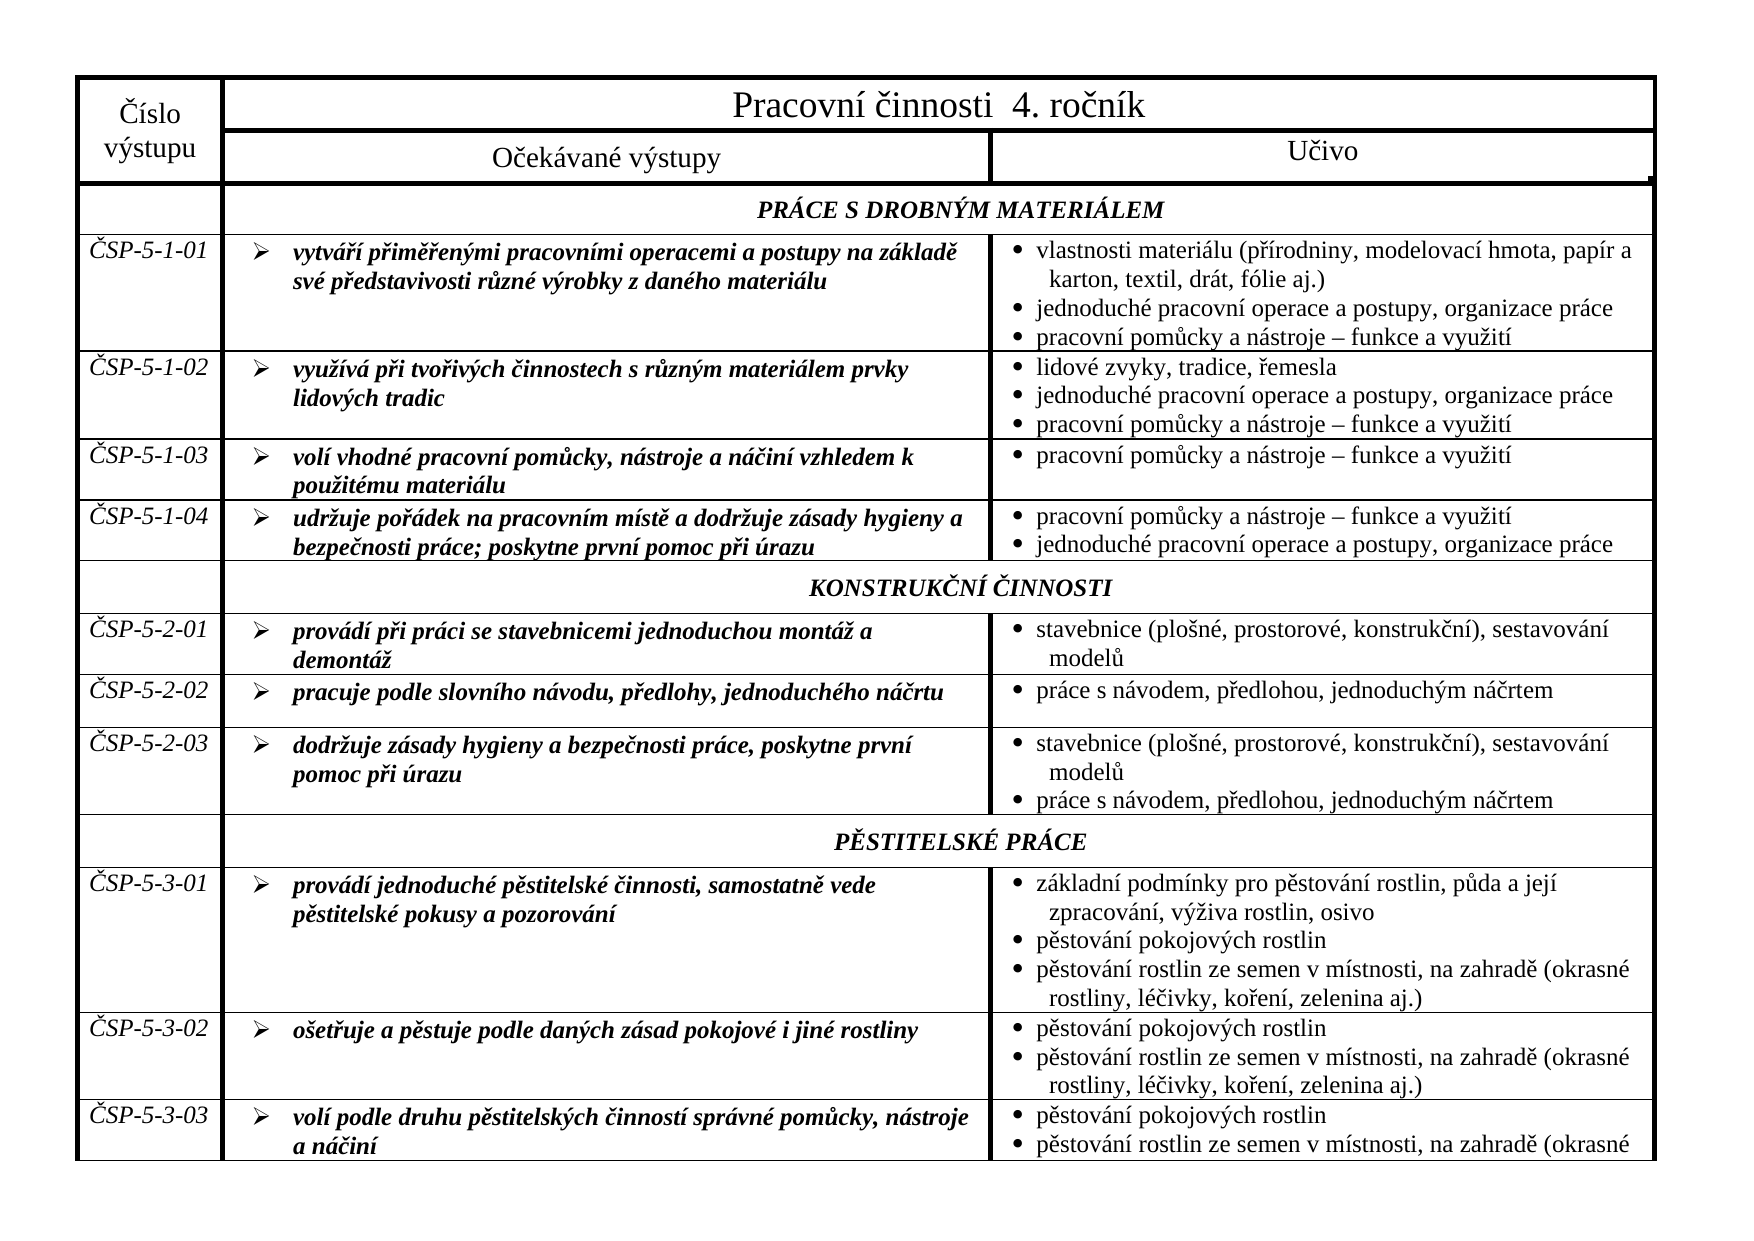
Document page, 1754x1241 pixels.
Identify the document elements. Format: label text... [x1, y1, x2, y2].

table_cell ošetřuje a pěstuje podle daných zásad pokojové i jiné rostliny [225, 1013, 988, 1099]
table_cell ČSP-5-2-01 [80, 614, 220, 674]
table_cell dodržuje zásady hygieny a bezpečnosti práce, poskytne první pomoc při úrazu [225, 728, 988, 814]
table_cell PĚSTITELSKÉ PRÁCE [225, 815, 1652, 867]
table_cell ČSP-5-2-03 [80, 728, 220, 814]
table_cell ČSP-5-1-03 [80, 440, 220, 499]
table_cell ČSP-5-1-02 [80, 352, 220, 438]
table_cell práce s návodem, předlohou, jednoduchým náčrtem [993, 675, 1652, 727]
table_cell pracovní pomůcky a nástroje – funkce a využití [993, 440, 1652, 499]
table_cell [225, 1100, 988, 1160]
table_cell ČSP-5-3-01 [80, 868, 220, 1012]
table_cell ČSP-5-1-04 [80, 501, 220, 560]
table_cell [80, 186, 220, 234]
table_cell základní podmínky pro pěstování rostlin, půda a její zpracování, výživa rostlin, osivo pěstování pokojových rostlin pěstování rostlin ze semen v místnosti, na zahradě (okrasné rostliny, léčivky, koření, zelenina aj.) [993, 868, 1652, 1012]
table_cell Očekávané výstupy [225, 133, 988, 181]
table_cell provádí při práci se stavebnicemi jednoduchou montáž a demontáž [225, 614, 988, 674]
table_cell ČSP-5-2-02 [80, 675, 220, 727]
table_cell lidové zvyky, tradice, řemesla jednoduché pracovní operace a postupy, organizace práce pracovní pomůcky a nástroje – funkce a využití [993, 352, 1652, 438]
table_cell KONSTRUKČNÍ ČINNOSTI [225, 561, 1652, 613]
table_cell [80, 815, 220, 867]
table_header Pracovní činnosti 4. ročník [225, 80, 1653, 128]
table_cell udržuje pořádek na pracovním místě a dodržuje zásady hygieny a bezpečnosti práce; poskytne první pomoc při úrazu [225, 501, 988, 560]
table_cell ČSP-5-1-01 [80, 235, 220, 350]
table_cell Učivo [993, 133, 1653, 181]
table_header Číslo výstupu [80, 80, 220, 181]
table_cell provádí jednoduché pěstitelské činnosti, samostatně vede pěstitelské pokusy a pozorování [225, 868, 988, 1012]
table_cell pracuje podle slovního návodu, předlohy, jednoduchého náčrtu [225, 675, 988, 727]
table_cell stavebnice (plošné, prostorové, konstrukční), sestavování modelů práce s návodem, předlohou, jednoduchým náčrtem [993, 728, 1652, 814]
table_cell PRÁCE S DROBNÝM MATERIÁLEM [225, 186, 1652, 234]
table_cell stavebnice (plošné, prostorové, konstrukční), sestavování modelů [993, 614, 1652, 674]
table_cell pracovní pomůcky a nástroje – funkce a využití jednoduché pracovní operace a postupy, organizace práce [993, 501, 1652, 560]
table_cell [993, 1100, 1652, 1160]
table_cell pěstování pokojových rostlin pěstování rostlin ze semen v místnosti, na zahradě (okrasné rostliny, léčivky, koření, zelenina aj.) [993, 1013, 1652, 1099]
table_cell využívá při tvořivých činnostech s různým materiálem prvky lidových tradic [225, 352, 988, 438]
table_cell [80, 561, 220, 613]
table_cell ČSP-5-3-03 [80, 1100, 220, 1160]
table_cell volí vhodné pracovní pomůcky, nástroje a náčiní vzhledem k použitému materiálu [225, 440, 988, 499]
table_cell vytváří přiměřenými pracovními operacemi a postupy na základě své představivosti různé výrobky z daného materiálu [225, 235, 988, 350]
table_cell ČSP-5-3-02 [80, 1013, 220, 1099]
table_cell vlastnosti materiálu (přírodniny, modelovací hmota, papír a karton, textil, drát, fólie aj.) jednoduché pracovní operace a postupy, organizace práce pracovní pomůcky a nástroje – funkce a využití [993, 235, 1652, 350]
